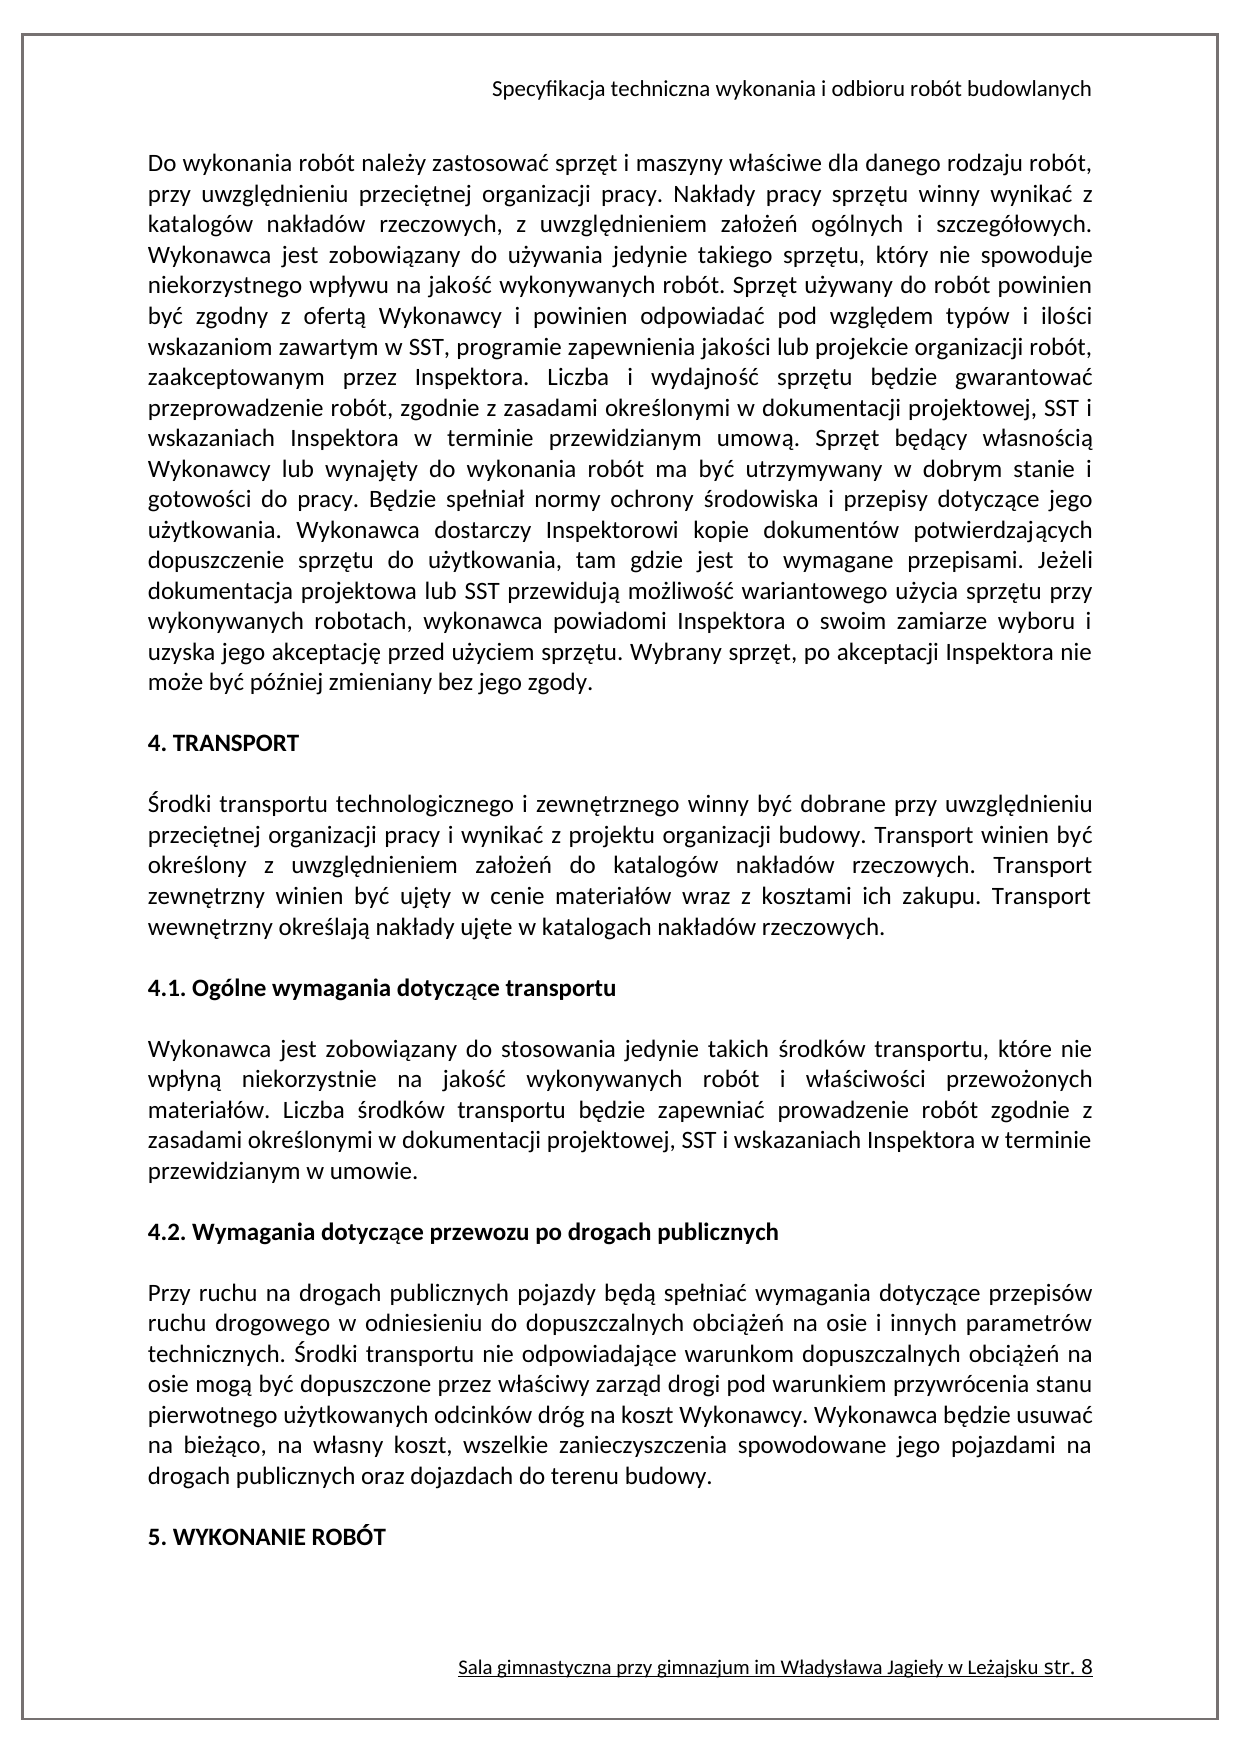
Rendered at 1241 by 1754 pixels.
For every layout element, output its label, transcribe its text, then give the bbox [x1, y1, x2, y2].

text 4.2. Wymagania dotyczące przewozu po drogach publicznych [148, 1216, 1093, 1246]
text 4.1. Ogólne wymagania dotyczące transportu [148, 972, 1093, 1002]
text 5. WYKONANIE ROBÓT [148, 1521, 1093, 1552]
text Środki transportu technologicznego i zewnętrznego winny być dobrane przy uwzględnieniu przeciętnej organizacji pracy i wynikać z projektu organizacji budowy. Transport winien być określony z uwzględnieniem założeń do katalogów nakładów rzeczowych. Transport zewnętrzny winien być ujęty w cenie materiałów wraz z kosztami ich zakupu. Transport wewnętrzny określają nakłady ujęte w katalogach nakładów rzeczowych. [148, 788, 1093, 941]
text Przy ruchu na drogach publicznych pojazdy będą spełniać wymagania dotyczące przepisów ruchu drogowego w odniesieniu do dopuszczalnych obciążeń na osie i innych parametrów technicznych. Środki transportu nie odpowiadające warunkom dopuszczalnych obciążeń na osie mogą być dopuszczone przez właściwy zarząd drogi pod warunkiem przywrócenia stanu pierwotnego użytkowanych odcinków dróg na koszt Wykonawcy. Wykonawca będzie usuwać na bieżąco, na własny koszt, wszelkie zanieczyszczenia spowodowane jego pojazdami na drogach publicznych oraz dojazdach do terenu budowy. [148, 1277, 1093, 1491]
text Wykonawca jest zobowiązany do stosowania jedynie takich środków transportu, które nie wpłyną niekorzystnie na jakość wykonywanych robót i właściwości przewożonych materiałów. Liczba środków transportu będzie zapewniać prowadzenie robót zgodnie z zasadami określonymi w dokumentacji projektowej, SST i wskazaniach Inspektora w terminie przewidzianym w umowie. [148, 1033, 1093, 1185]
text Do wykonania robót należy zastosować sprzęt i maszyny właściwe dla danego rodzaju robót, przy uwzględnieniu przeciętnej organizacji pracy. Nakłady pracy sprzętu winny wynikać z katalogów nakładów rzeczowych, z uwzględnieniem założeń ogólnych i szczegółowych. Wykonawca jest zobowiązany do używania jedynie takiego sprzętu, który nie spowoduje niekorzystnego wpływu na jakość wykonywanych robót. Sprzęt używany do robót powinien być zgodny z ofertą Wykonawcy i powinien odpowiadać pod względem typów i ilości wskazaniom zawartym w SST, programie zapewnienia jakości lub projekcie organizacji robót, zaakceptowanym przez Inspektora. Liczba i wydajność sprzętu będzie gwarantować przeprowadzenie robót, zgodnie z zasadami określonymi w dokumentacji projektowej, SST i wskazaniach Inspektora w terminie przewidzianym umową. Sprzęt będący własnością Wykonawcy lub wynajęty do wykonania robót ma być utrzymywany w dobrym stanie i gotowości do pracy. Będzie spełniał normy ochrony środowiska i przepisy dotyczące jego użytkowania. Wykonawca dostarczy Inspektorowi kopie dokumentów potwierdzających dopuszczenie sprzętu do użytkowania, tam gdzie jest to wymagane przepisami. Jeżeli dokumentacja projektowa lub SST przewidują możliwość wariantowego użycia sprzętu przy wykonywanych robotach, wykonawca powiadomi Inspektora o swoim zamiarze wyboru i uzyska jego akceptację przed użyciem sprzętu. Wybrany sprzęt, po akceptacji Inspektora nie może być później zmieniany bez jego zgody. [148, 148, 1093, 697]
text 4. TRANSPORT [148, 727, 1093, 758]
